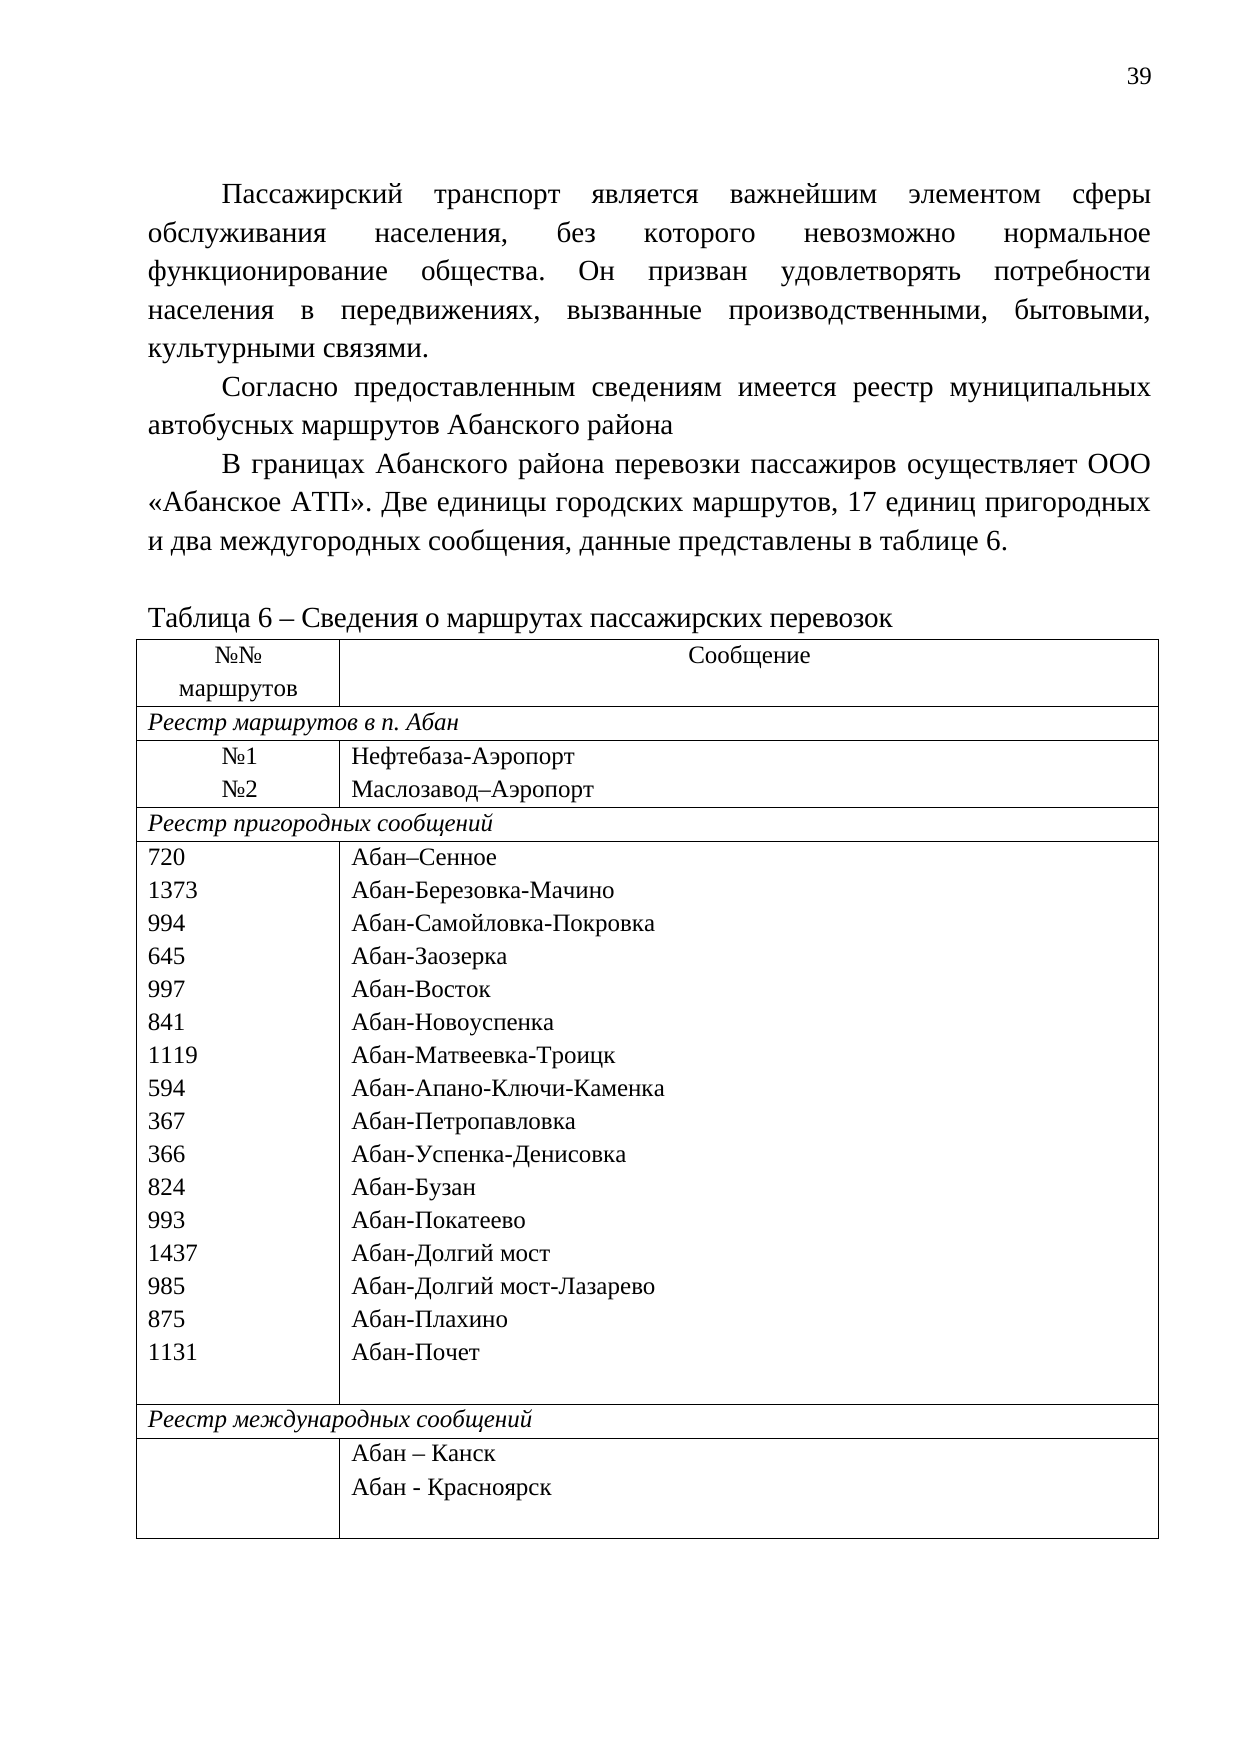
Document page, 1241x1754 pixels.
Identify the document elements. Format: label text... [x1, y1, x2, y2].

table_cell [137, 1439, 339, 1538]
table_cell Реестр маршрутов в п. Абан [137, 707, 1158, 740]
table_cell Абан–Сенное Абан-Березовка-Мачино Абан-Самойловка-Покровка Абан-Заозерка Абан-Восток Абан-Новоуспенка Абан-Матвеевка-Троицк Абан-Апано-Ключи-Каменка Абан-Петропавловка Абан-Успенка-Денисовка Абан-Бузан Абан-Покатеево Абан-Долгий мост Абан-Долгий мост-Лазарево Абан-Плахино Абан-Почет [340, 842, 1158, 1403]
text Пассажирский транспорт является важнейшим элементом сферы обслуживания населения, без которого невозможно нормальное функционирование общества. Он призван удовлетворять потребности населения в передвижениях, вызванные производственными, бытовыми, культурными связями. [148, 176, 1152, 364]
table_cell №1 №2 [137, 741, 339, 807]
text В границах Абанского района перевозки пассажиров осуществляет ООО «Абанское АТП». Две единицы городских маршрутов, 17 единиц пригородных и два междугородных сообщения, данные представлены в таблице 6. [148, 446, 1152, 557]
table_cell Абан – Канск Абан - Красноярск [340, 1439, 1158, 1538]
table_header Сообщение [340, 640, 1158, 706]
text Таблица 6 – Сведения о маршрутах пассажирских перевозок [148, 600, 1152, 634]
table_cell Нефтебаза-Аэропорт Маслозавод–Аэропорт [340, 741, 1158, 807]
table_cell Реестр пригородных сообщений [137, 808, 1158, 841]
table_cell 720 1373 994 645 997 841 1119 594 367 366 824 993 1437 985 875 1131 [137, 842, 339, 1403]
table_header №№ маршрутов [137, 640, 339, 706]
text Согласно предоставленным сведениям имеется реестр муниципальных автобусных маршрутов Абанского района [148, 369, 1152, 441]
table_cell Реестр международных сообщений [137, 1405, 1158, 1437]
